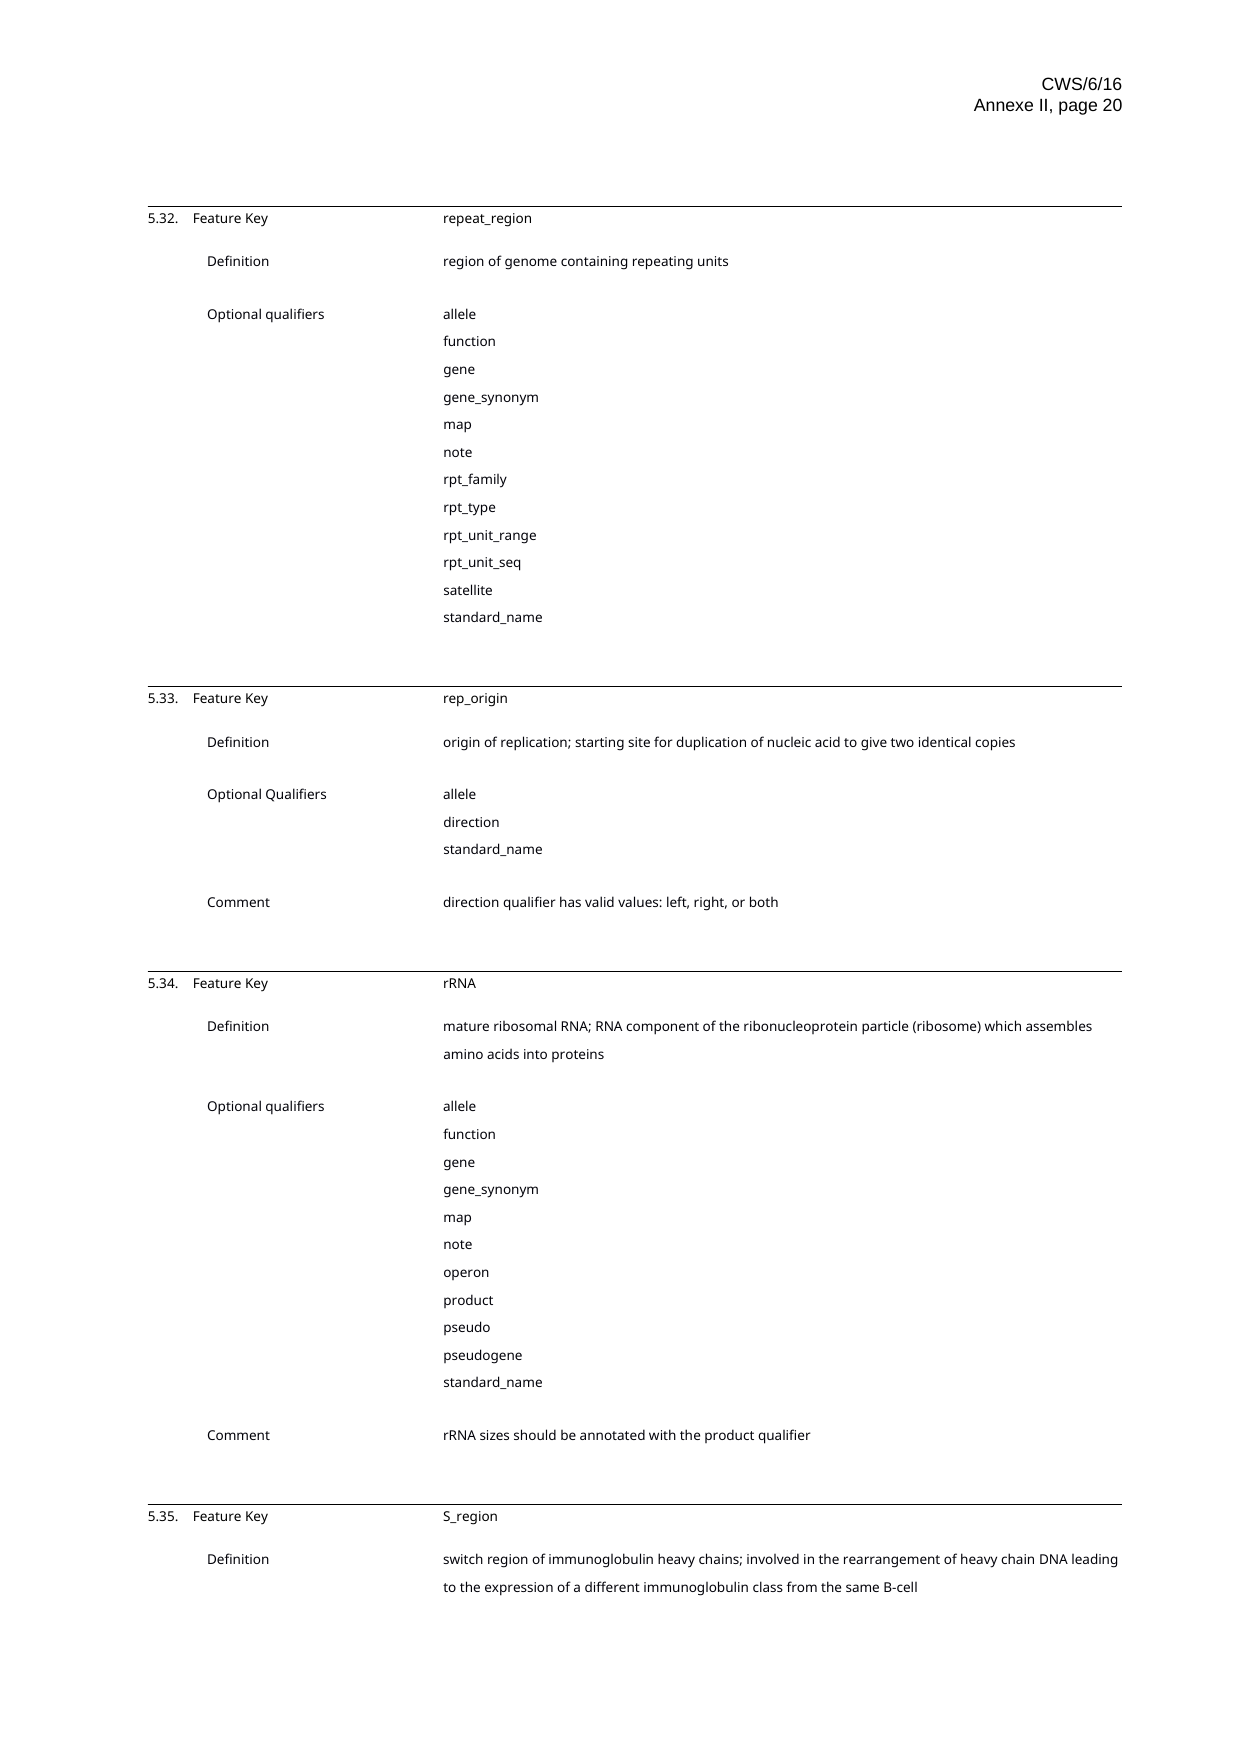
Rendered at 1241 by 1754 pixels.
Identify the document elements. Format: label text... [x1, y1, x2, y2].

text Comment rRNA sizes should be annotated with the product qualifier [207, 1426, 1122, 1444]
text standard_name [443, 1373, 1122, 1392]
text satellite standard_name [443, 581, 1122, 627]
text gene [443, 360, 1122, 378]
text gene_synonym [443, 387, 1122, 406]
text rpt_family [443, 470, 1122, 489]
text Definition region of genome containing repeating units [207, 252, 1122, 271]
text Definition origin of replication; starting site for duplication of nucleic acid to give two identical copies [207, 732, 1122, 751]
text Optional qualifiers allele [207, 1097, 1122, 1116]
text gene [443, 1152, 1122, 1171]
text Feature Key rep_origin [148, 687, 1122, 707]
text Feature Key rRNA [148, 972, 1122, 992]
text note [443, 443, 1122, 461]
text Optional qualifiers allele [207, 305, 1122, 323]
text Feature Key repeat_region [148, 207, 1122, 227]
text direction [443, 813, 1122, 831]
text Feature Key S_region [148, 1505, 1122, 1525]
text rpt_unit_seq [443, 553, 1122, 572]
text Optional Qualifiers allele [207, 785, 1122, 803]
text Comment direction qualifier has valid values: left, right, or both [207, 893, 1122, 911]
text map [443, 1208, 1122, 1226]
text standard_name [443, 840, 1122, 859]
text pseudo [443, 1318, 1122, 1337]
text gene_synonym [443, 1180, 1122, 1198]
text product [443, 1291, 1122, 1309]
text pseudogene [443, 1346, 1122, 1364]
text function [443, 332, 1122, 351]
text Definition switch region of immunoglobulin heavy chains; involved in the rearrangement of heavy chain DNA leading to the expression of a different immunoglobulin class from the same B-cell [207, 1550, 1122, 1596]
text rpt_unit_range [443, 526, 1122, 544]
text map [443, 415, 1122, 433]
text operon [443, 1263, 1122, 1281]
text Definition mature ribosomal RNA; RNA component of the ribonucleoprotein particle (ribosome) which assembles amino acids into proteins [207, 1017, 1122, 1063]
text rpt_type [443, 498, 1122, 516]
text function [443, 1125, 1122, 1143]
text note [443, 1235, 1122, 1254]
